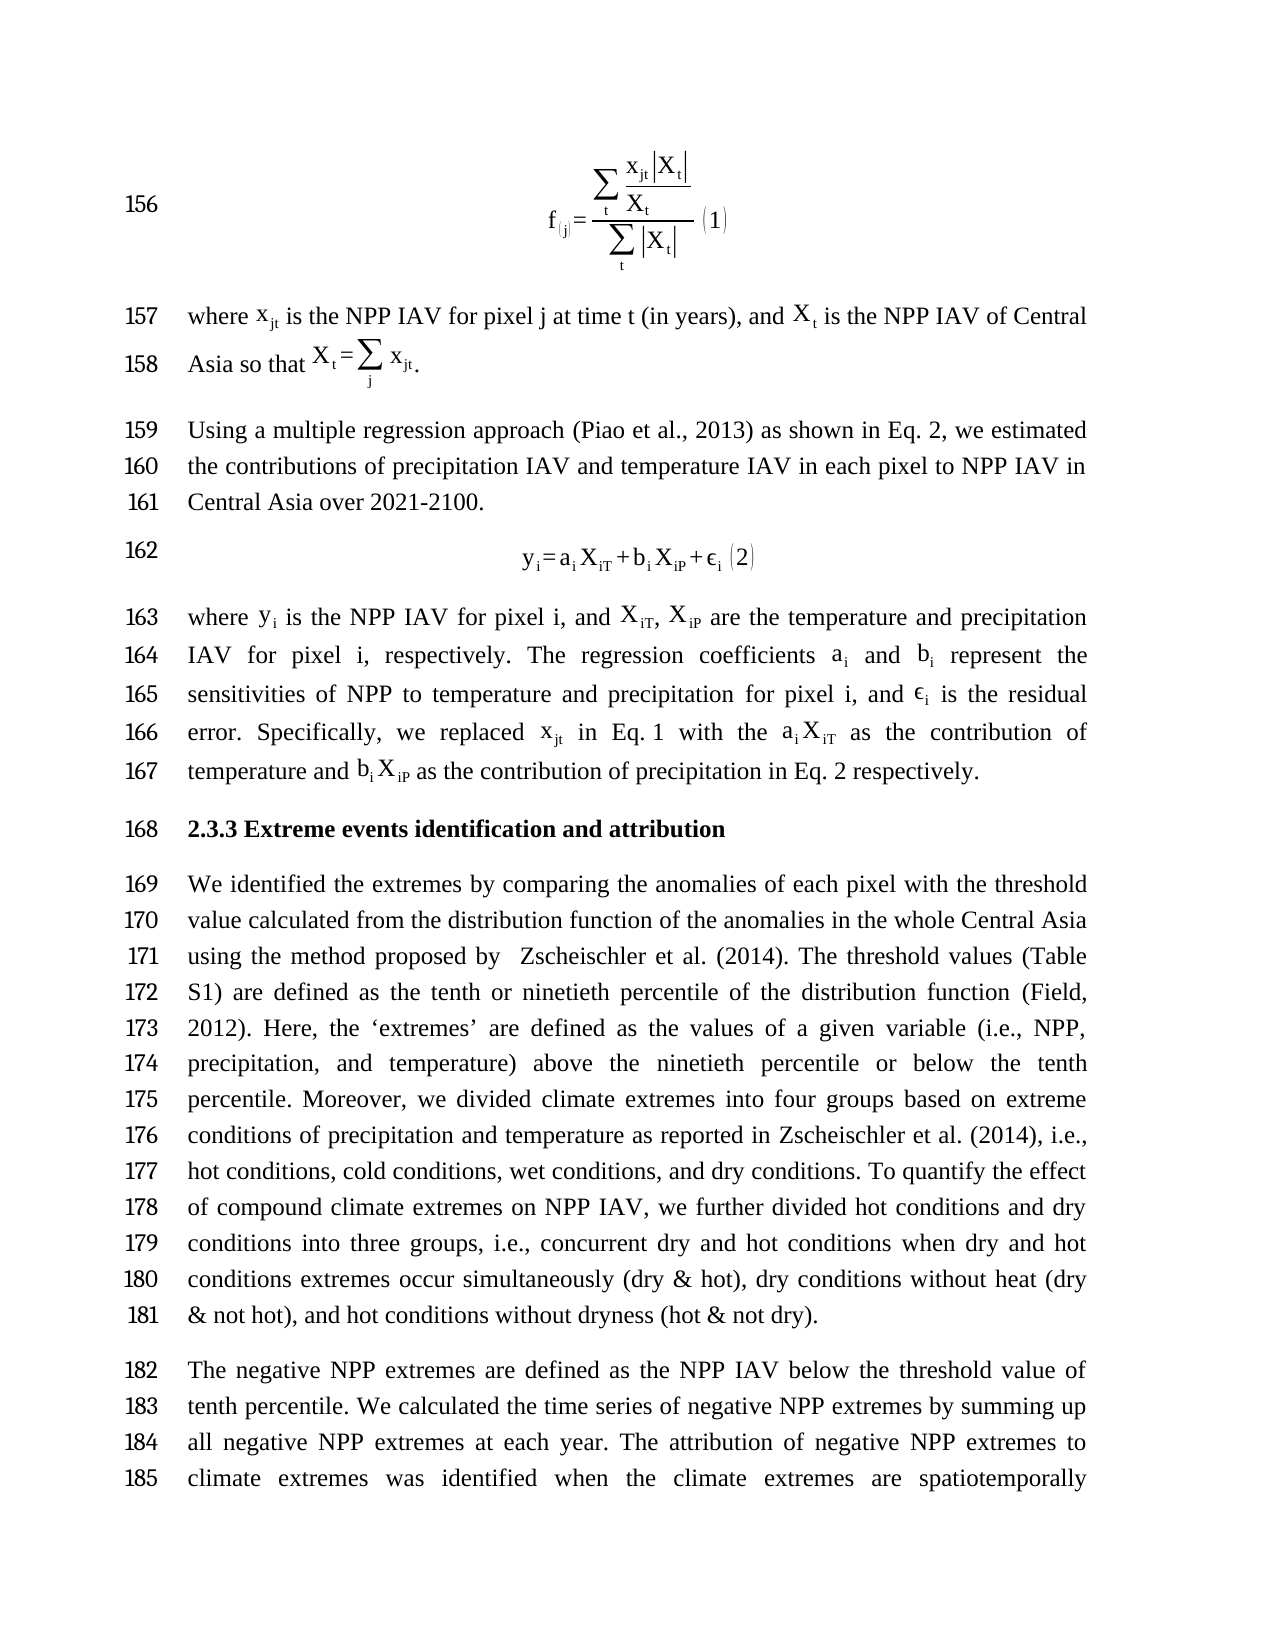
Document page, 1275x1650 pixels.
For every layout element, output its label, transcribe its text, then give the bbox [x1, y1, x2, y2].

text We identified the extremes by comparing the anomalies of each pixel with the threshold value calculated from the distribution function of the anomalies in the whole Central Asia using the method proposed by Zscheischler et al. (2014). The threshold values (Table S1) are defined as the tenth or ninetieth percentile of the distribution function (Field, 2012). Here, the ‘extremes’ are defined as the values of a given variable (i.e., NPP, precipitation, and temperature) above the ninetieth percentile or below the tenth percentile. Moreover, we divided climate extremes into four groups based on extreme conditions of precipitation and temperature as reported in Zscheischler et al. (2014), i.e., hot conditions, cold conditions, wet conditions, and dry conditions. To quantify the effect of compound climate extremes on NPP IAV, we further divided hot conditions and dry conditions into three groups, i.e., concurrent dry and hot conditions when dry and hot conditions extremes occur simultaneously (dry & hot), dry conditions without heat (dry & not hot), and hot conditions without dryness (hot & not dry). [187, 869, 1087, 1329]
subtitle 2.3.3 Extreme events identification and attribution [187, 814, 1087, 843]
text where is the NPP IAV for pixel j at time t (in years), and is the NPP IAV of Central Asia so that . [187, 300, 1087, 389]
text Using a multiple regression approach (Piao et al., 2013) as shown in Eq. 2, we estimated the contributions of precipitation IAV and temperature IAV in each pixel to NPP IAV in Central Asia over 2021-2100. [187, 415, 1087, 516]
text where is the NPP IAV for pixel i, and , are the temperature and precipitation IAV for pixel i, respectively. The regression coefficients and represent the sensitivities of NPP to temperature and precipitation for pixel i, and is the residual error. Specifically, we replaced in Eq. 1 with the as the contribution of temperature and as the contribution of precipitation in Eq. 2 respectively. [187, 601, 1087, 786]
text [187, 1355, 1087, 1491]
